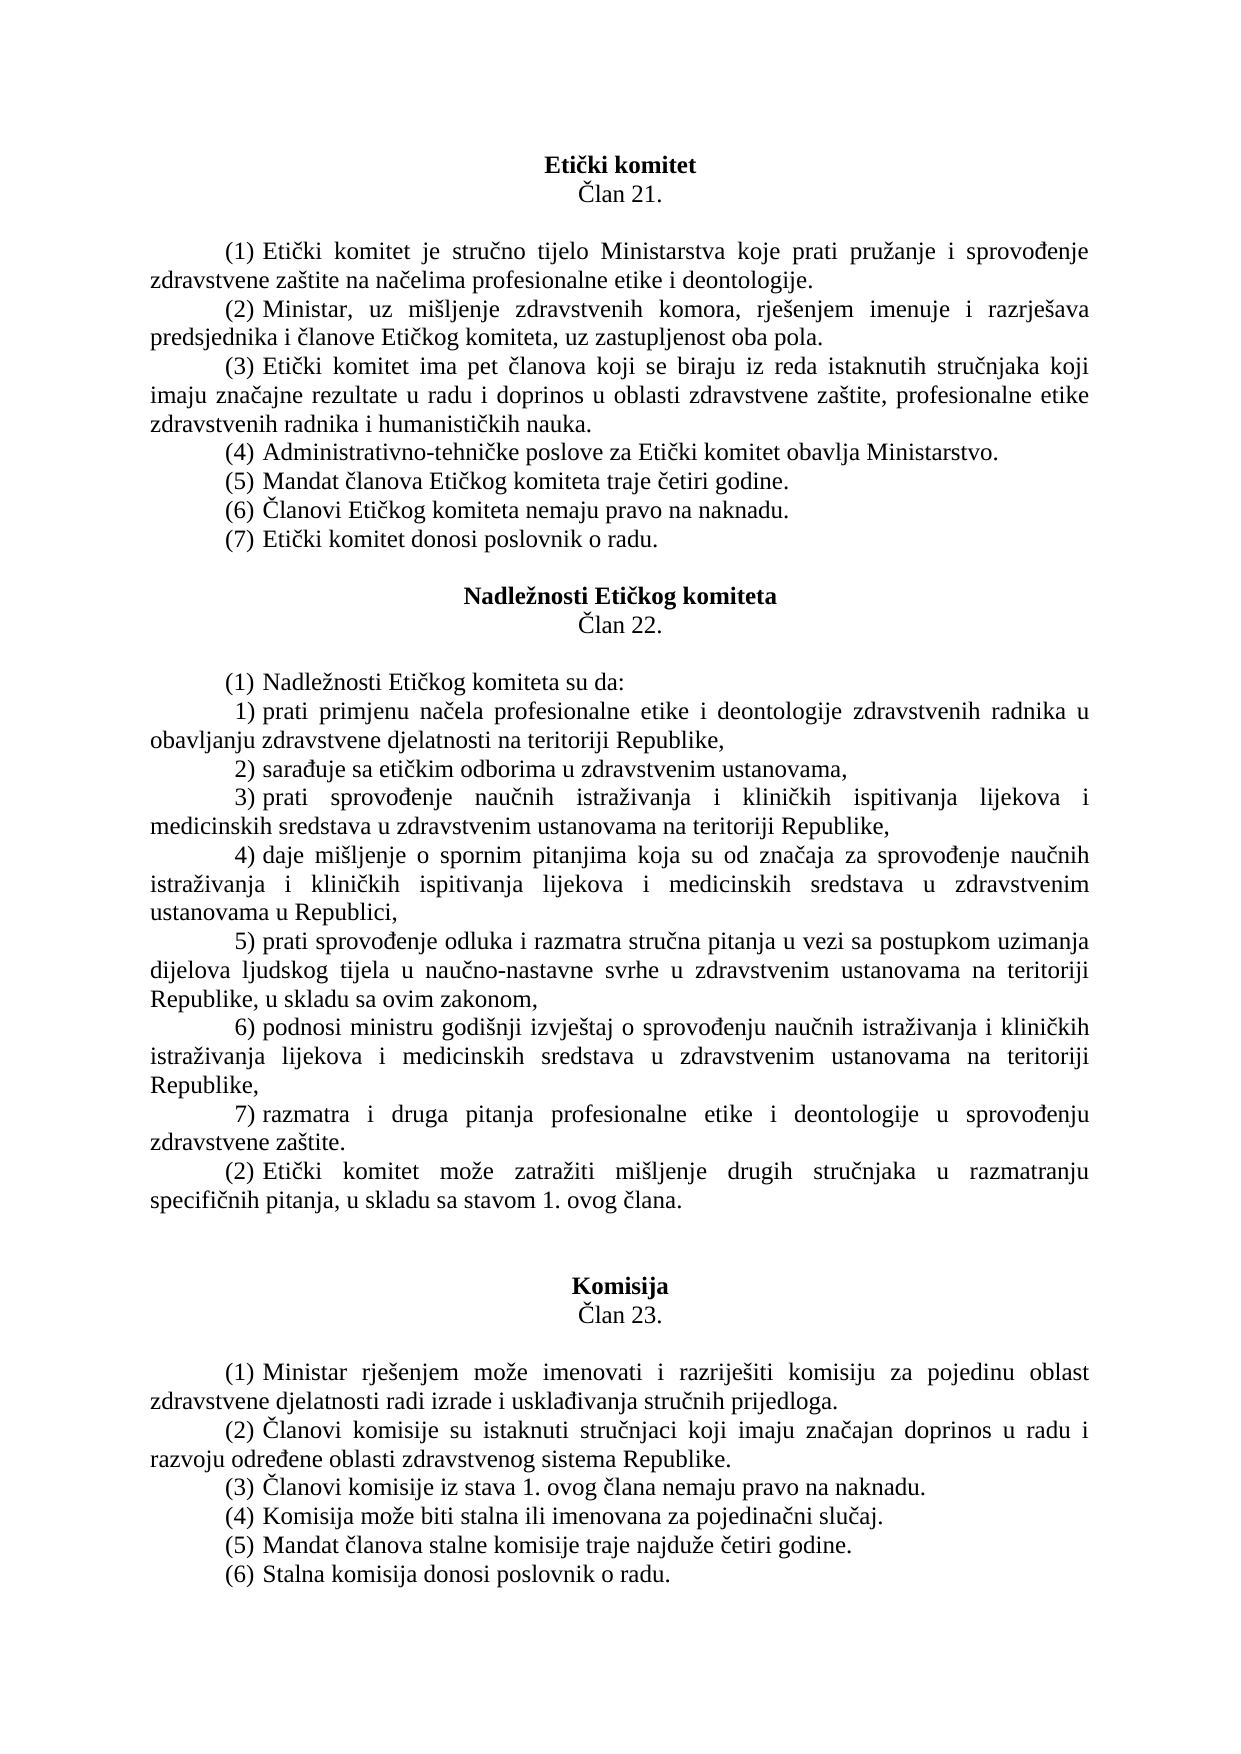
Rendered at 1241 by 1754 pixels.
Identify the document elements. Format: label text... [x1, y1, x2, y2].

text podnosi ministru godišnji izvještaj o sprovođenju naučnih istraživanja i kliničkih istraživanja lijekova i medicinskih sredstava u zdravstvenim ustanovama na teritoriji Republike, [150, 1012, 1090, 1099]
list Komisija može biti stalna ili imenovana za pojedinačni slučaj. [150, 1501, 1090, 1530]
list Etički komitet donosi poslovnik o radu. [150, 524, 1090, 552]
list prati primjenu načela profesionalne etike i deontologije zdravstvenih radnika u obavljanju zdravstvene djelatnosti na teritoriji Republike, [150, 696, 1090, 754]
list Članovi komisije su istaknuti stručnjaci koji imaju značajan doprinos u radu i razvoju određene oblasti zdravstvenog sistema Republike. [150, 1415, 1090, 1472]
text Član 23. [150, 1300, 1090, 1329]
text Komisija [150, 1271, 1090, 1300]
list Članovi Etičkog komiteta nemaju pravo na naknadu. [150, 495, 1090, 524]
text daje mišljenje o spornim pitanjima koja su od značaja za sprovođenje naučnih istraživanja i kliničkih ispitivanja lijekova i medicinskih sredstava u zdravstvenim ustanovama u Republici, [150, 840, 1090, 926]
list Ministar, uz mišljenje zdravstvenih komora, rješenjem imenuje i razrješava predsjednika i članove Etičkog komiteta, uz zastupljenost oba pola. [150, 294, 1090, 351]
text Član 21. [150, 179, 1090, 207]
list Mandat članova stalne komisije traje najduže četiri godine. [150, 1530, 1090, 1559]
list Nadležnosti Etičkog komiteta su da: [150, 667, 1090, 696]
text sarađuje sa etičkim odborima u zdravstvenim ustanovama, [150, 754, 1090, 782]
text Etički komitet [150, 150, 1090, 179]
text prati sprovođenje naučnih istraživanja i kliničkih ispitivanja lijekova i medicinskih sredstava u zdravstvenim ustanovama na teritoriji Republike, [150, 782, 1090, 840]
text Član 22. [150, 610, 1090, 639]
list Etički komitet ima pet članova koji se biraju iz reda istaknutih stručnjaka koji imaju značajne rezultate u radu i doprinos u oblasti zdravstvene zaštite, profesionalne etike zdravstvenih radnika i humanističkih nauka. [150, 351, 1090, 437]
list Ministar rješenjem može imenovati i razriješiti komisiju za pojedinu oblast zdravstvene djelatnosti radi izrade i usklađivanja stručnih prijedloga. [150, 1357, 1090, 1415]
list Etički komitet je stručno tijelo Ministarstva koje prati pružanje i sprovođenje zdravstvene zaštite na načelima profesionalne etike i deontologije. [150, 236, 1090, 294]
list Članovi komisije iz stava 1. ovog člana nemaju pravo na naknadu. [150, 1472, 1090, 1501]
text Nadležnosti Etičkog komiteta [150, 581, 1090, 610]
text prati sprovođenje odluka i razmatra stručna pitanja u vezi sa postupkom uzimanja dijelova ljudskog tijela u naučno-nastavne svrhe u zdravstvenim ustanovama na teritoriji Republike, u skladu sa ovim zakonom, [150, 926, 1090, 1012]
list Stalna komisija donosi poslovnik o radu. [150, 1559, 1090, 1587]
list Mandat članova Etičkog komiteta traje četiri godine. [150, 466, 1090, 495]
list Etički komitet može zatražiti mišljenje drugih stručnjaka u razmatranju specifičnih pitanja, u skladu sa stavom 1. ovog člana. [150, 1156, 1090, 1214]
list Administrativno-tehničke poslove za Etički komitet obavlja Ministarstvo. [150, 437, 1090, 466]
text razmatra i druga pitanja profesionalne etike i deontologije u sprovođenju zdravstvene zaštite. [150, 1099, 1090, 1156]
